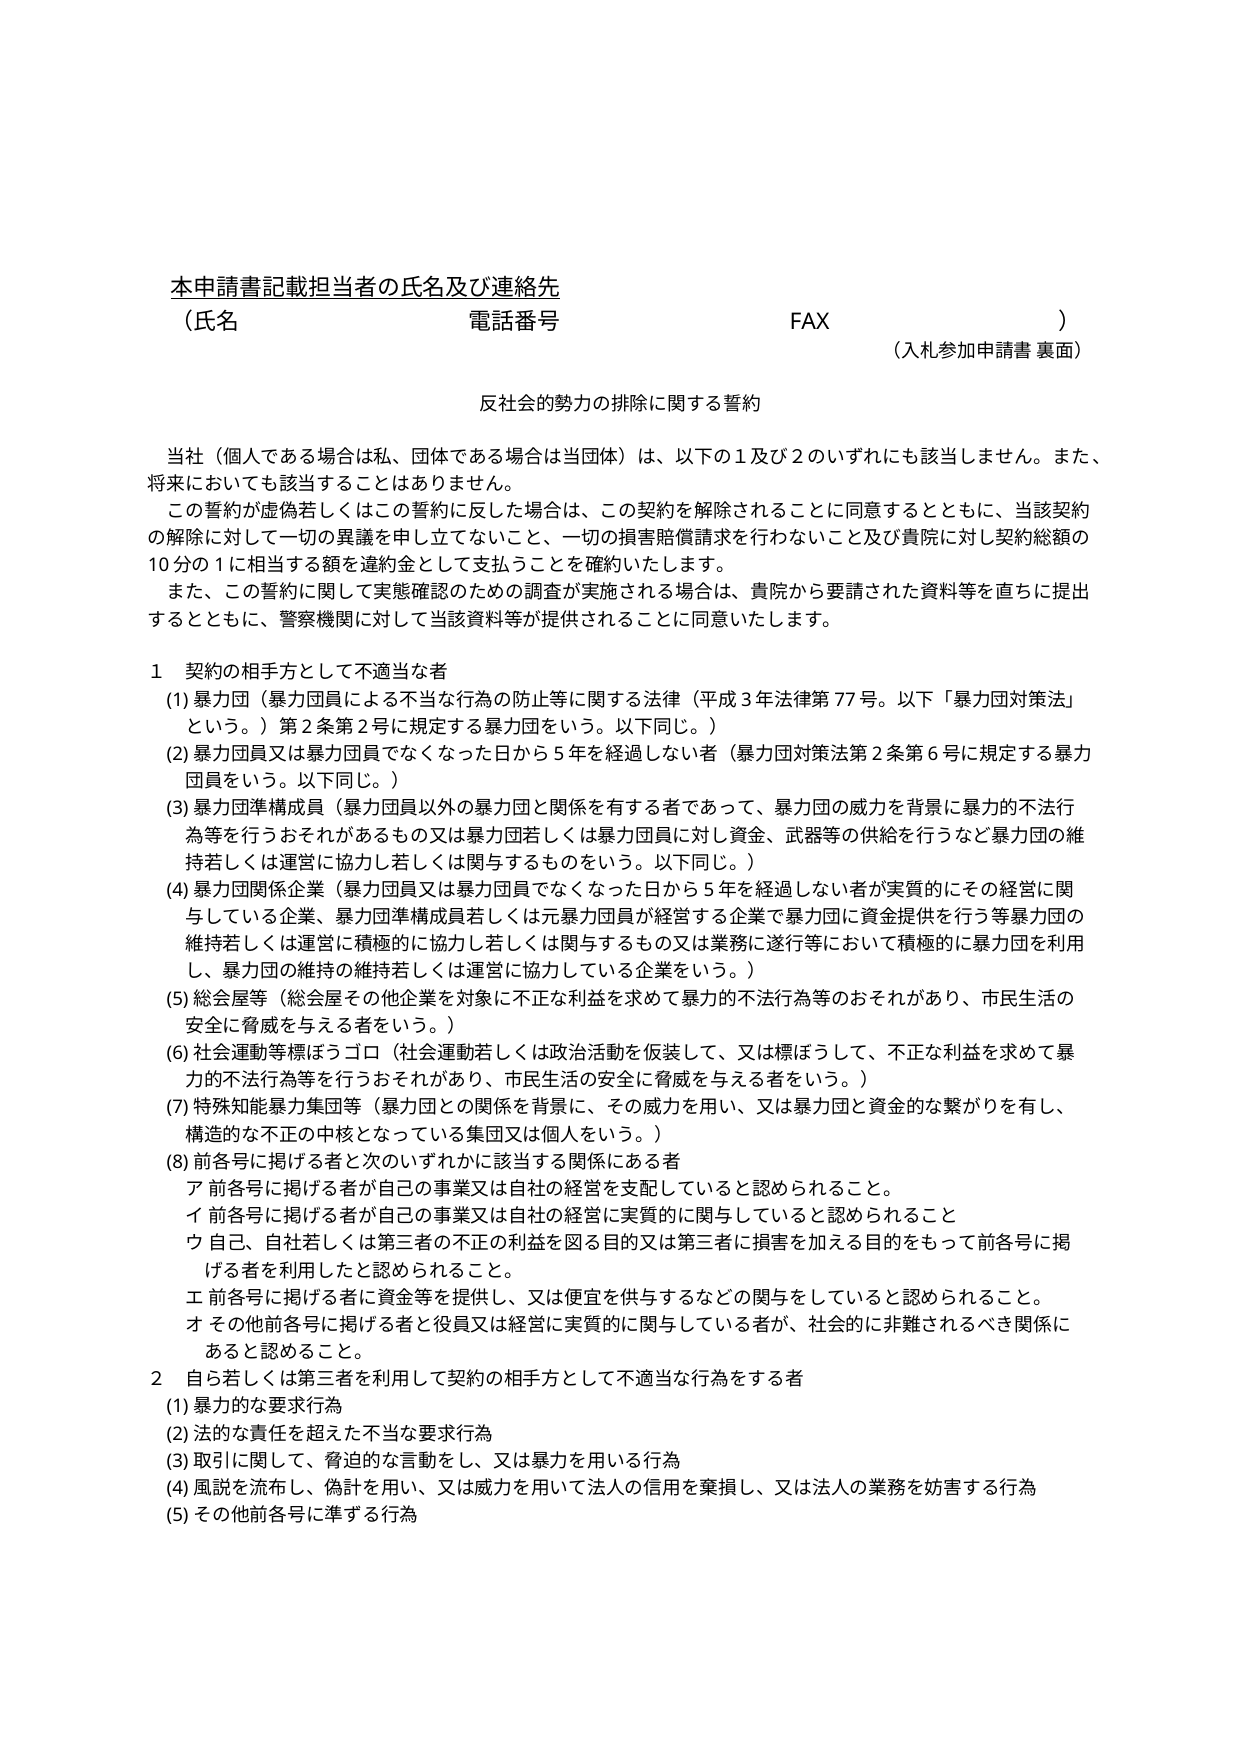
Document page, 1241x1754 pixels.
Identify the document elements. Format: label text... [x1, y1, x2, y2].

text し、暴力団の維持の維持若しくは運営に協力している企業をいう。） [148, 956, 1092, 983]
text (5) 総会屋等（総会屋その他企業を対象に不正な利益を求めて暴力的不法行為等のおそれがあり、市民生活の [148, 983, 1092, 1011]
text （入札参加申請書 裏面） [148, 336, 1092, 363]
text 反社会的勢力の排除に関する誓約 [148, 388, 1092, 416]
text (3) 取引に関して、脅迫的な言動をし、又は暴力を用いる行為 [148, 1446, 1092, 1473]
text (6) 社会運動等標ぼうゴロ（社会運動若しくは政治活動を仮装して、又は標ぼうして、不正な利益を求めて暴 [148, 1038, 1092, 1065]
text 本申請書記載担当者の氏名及び連絡先 [148, 269, 1092, 302]
text オ その他前各号に掲げる者と役員又は経営に実質的に関与している者が、社会的に非難されるべき関係に [148, 1309, 1092, 1337]
text (4) 風説を流布し、偽計を用い、又は威力を用いて法人の信用を棄損し、又は法人の業務を妨害する行為 [148, 1473, 1092, 1500]
text あると認めること。 [148, 1337, 1092, 1364]
text イ 前各号に掲げる者が自己の事業又は自社の経営に実質的に関与していると認められること [148, 1201, 1092, 1228]
text (7) 特殊知能暴力集団等（暴力団との関係を背景に、その威力を用い、又は暴力団と資金的な繋がりを有し、 [148, 1092, 1092, 1119]
text (1) 暴力的な要求行為 [148, 1391, 1092, 1418]
text 持若しくは運営に協力し若しくは関与するものをいう。以下同じ。） [148, 847, 1092, 874]
text 与している企業、暴力団準構成員若しくは元暴力団員が経営する企業で暴力団に資金提供を行う等暴力団の [148, 902, 1092, 929]
text また、この誓約に関して実態確認のための調査が実施される場合は、貴院から要請された資料等を直ちに提出するとともに、警察機関に対して当該資料等が提供されることに同意いたします。 [148, 577, 1092, 632]
text ２ 自ら若しくは第三者を利用して契約の相手方として不適当な行為をする者 [148, 1364, 1092, 1391]
text (2) 暴力団員又は暴力団員でなくなった日から5年を経過しない者（暴力団対策法第2条第6号に規定する暴力 [148, 739, 1092, 766]
text ウ 自己、自社若しくは第三者の不正の利益を図る目的又は第三者に損害を加える目的をもって前各号に掲 [148, 1228, 1092, 1255]
text 維持若しくは運営に積極的に協力し若しくは関与するもの又は業務に遂行等において積極的に暴力団を利用 [148, 929, 1092, 956]
text １ 契約の相手方として不適当な者 [148, 657, 1092, 684]
text 団員をいう。以下同じ。） [148, 766, 1092, 793]
text （氏名 電話番号 FAX ） [148, 302, 1092, 336]
text (1) 暴力団（暴力団員による不当な行為の防止等に関する法律（平成3年法律第77号。以下「暴力団対策法」 [148, 684, 1092, 711]
text 安全に脅威を与える者をいう。） [148, 1011, 1092, 1038]
text エ 前各号に掲げる者に資金等を提供し、又は便宜を供与するなどの関与をしていると認められること。 [148, 1282, 1092, 1309]
text (2) 法的な責任を超えた不当な要求行為 [148, 1418, 1092, 1446]
text という。）第2条第2号に規定する暴力団をいう。以下同じ。） [148, 711, 1092, 739]
text ア 前各号に掲げる者が自己の事業又は自社の経営を支配していると認められること。 [148, 1174, 1092, 1201]
text げる者を利用したと認められること。 [148, 1255, 1092, 1282]
text 当社（個人である場合は私、団体である場合は当団体）は、以下の１及び２のいずれにも該当しません。また、将来においても該当することはありません。 [148, 441, 1092, 496]
text 為等を行うおそれがあるもの又は暴力団若しくは暴力団員に対し資金、武器等の供給を行うなど暴力団の維 [148, 820, 1092, 847]
text 構造的な不正の中核となっている集団又は個人をいう。） [148, 1119, 1092, 1146]
text (3) 暴力団準構成員（暴力団員以外の暴力団と関係を有する者であって、暴力団の威力を背景に暴力的不法行 [148, 793, 1092, 820]
text (8) 前各号に掲げる者と次のいずれかに該当する関係にある者 [148, 1146, 1092, 1174]
text (5) その他前各号に準ずる行為 [148, 1500, 1092, 1527]
text 力的不法行為等を行うおそれがあり、市民生活の安全に脅威を与える者をいう。） [148, 1065, 1092, 1092]
text (4) 暴力団関係企業（暴力団員又は暴力団員でなくなった日から5年を経過しない者が実質的にその経営に関 [148, 874, 1092, 902]
text この誓約が虚偽若しくはこの誓約に反した場合は、この契約を解除されることに同意するとともに、当該契約の解除に対して一切の異議を申し立てないこと、一切の損害賠償請求を行わないこと及び貴院に対し契約総額の10分の1に相当する額を違約金として支払うことを確約いたします。 [148, 496, 1092, 577]
